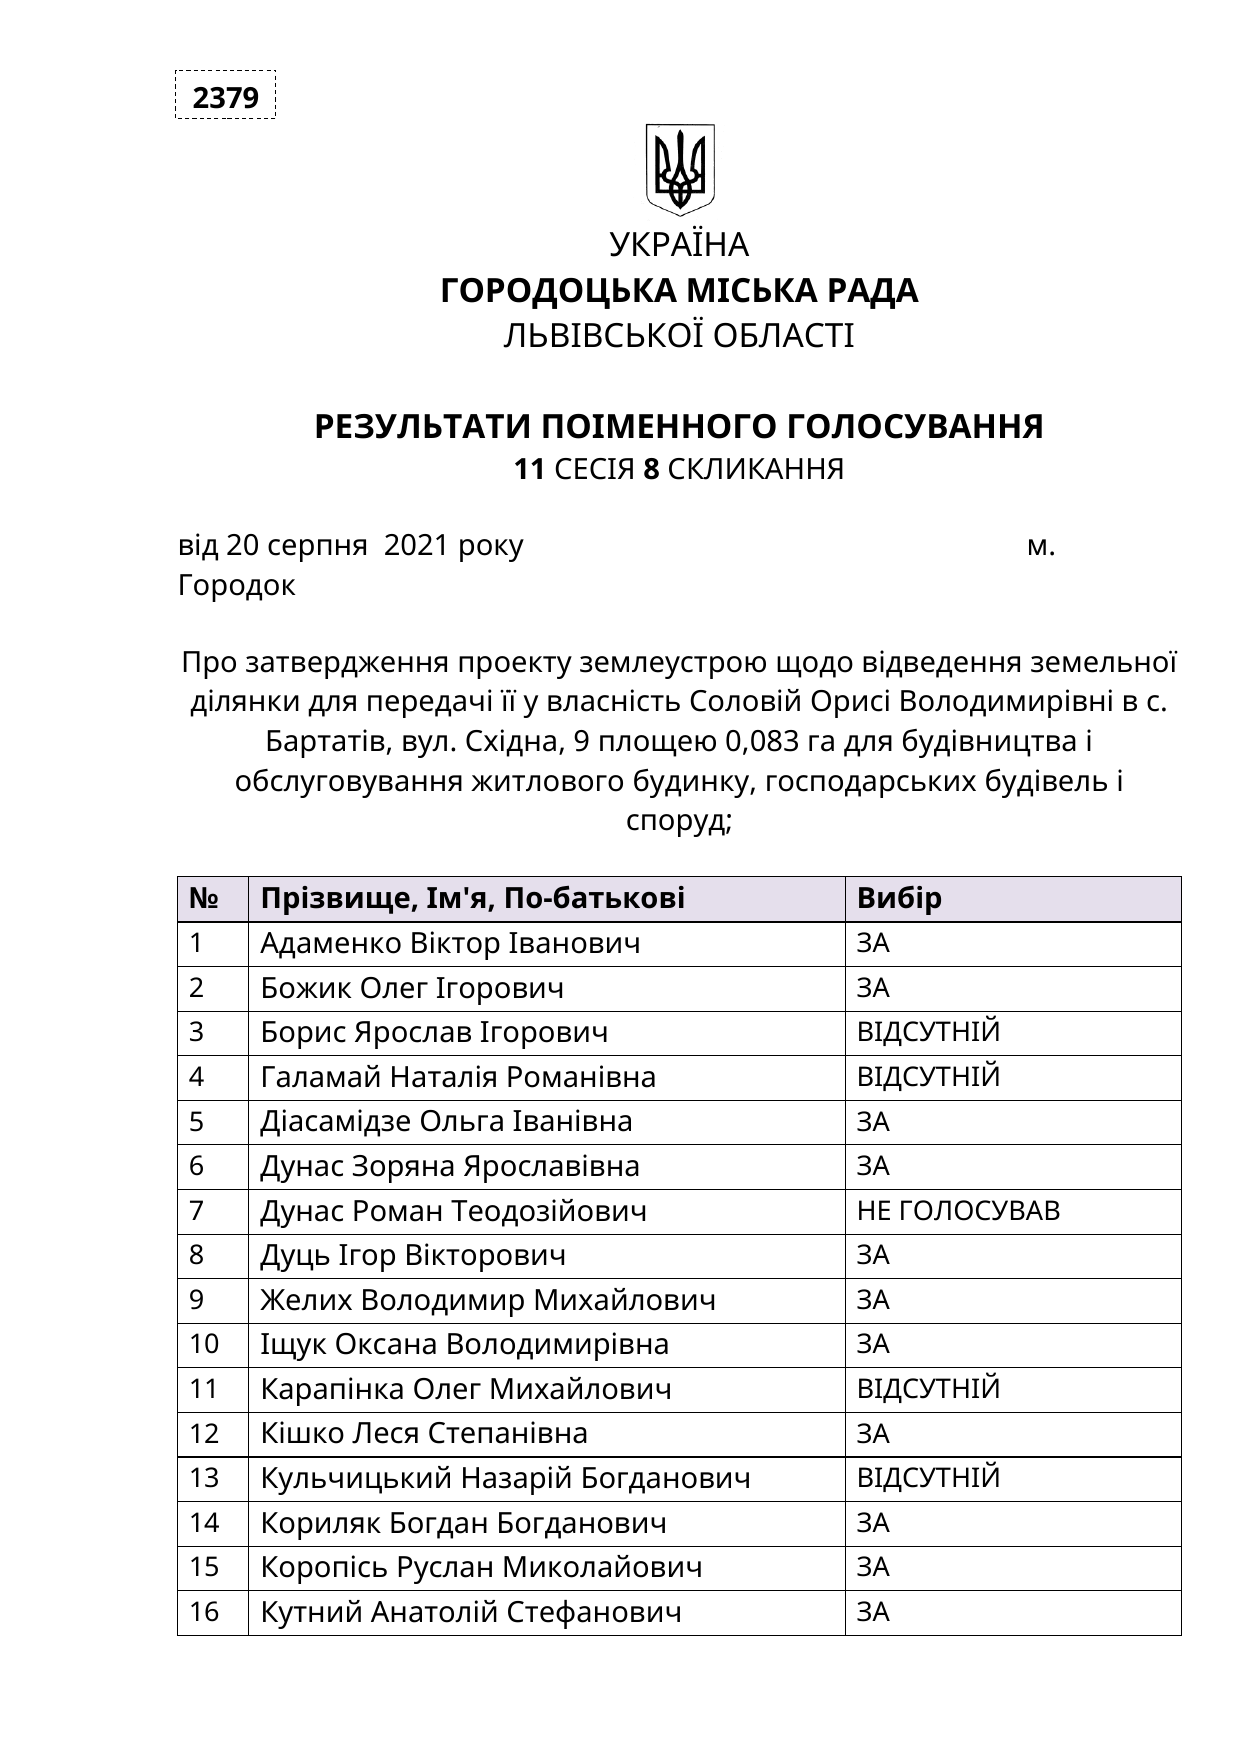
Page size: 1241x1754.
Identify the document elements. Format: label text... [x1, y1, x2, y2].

table_header Прізвище, Ім'я, По-батькові [249, 877, 845, 921]
table_cell Желих Володимир Михайлович [249, 1279, 845, 1323]
text ЛЬВІВСЬКОЇ ОБЛАСТІ [177, 312, 1181, 357]
table_cell Галамай Наталія Романівна [249, 1056, 845, 1100]
table_cell ЗА [846, 1591, 1181, 1635]
text ГОРОДОЦЬКА МІСЬКА РАДА [177, 266, 1181, 312]
table_cell 16 [178, 1591, 248, 1635]
table_cell 10 [178, 1324, 248, 1367]
table_cell 5 [178, 1101, 248, 1144]
text Про затвердження проекту землеустрою щодо відведення земельної ділянки для передачі її у власність Соловій Орисі Володимирівні в с. Бартатів, вул. Східна, 9 площею 0,083 га для будівництва і обслуговування житлового будинку, господарських будівель і споруд; [177, 641, 1181, 839]
table_cell НЕ ГОЛОСУВАВ [846, 1190, 1181, 1233]
table_cell ВІДСУТНІЙ [846, 1056, 1181, 1100]
table_cell Кутний Анатолій Стефанович [249, 1591, 845, 1635]
table_cell 7 [178, 1190, 248, 1233]
table_cell 9 [178, 1279, 248, 1323]
table_cell ЗА [846, 1413, 1181, 1456]
table_cell 14 [178, 1502, 248, 1546]
table_cell Карапінка Олег Михайлович [249, 1368, 845, 1412]
table_cell ЗА [846, 1324, 1181, 1367]
table_cell 6 [178, 1145, 248, 1189]
table_header Вибір [846, 877, 1181, 921]
table_cell 2 [178, 967, 248, 1011]
table_cell Діасамідзе Ольга Іванівна [249, 1101, 845, 1144]
table_cell Дунас Зоряна Ярославівна [249, 1145, 845, 1189]
table_cell Кориляк Богдан Богданович [249, 1502, 845, 1546]
table_cell 12 [178, 1413, 248, 1456]
text РЕЗУЛЬТАТИ ПОІМЕННОГО ГОЛОСУВАННЯ [177, 403, 1181, 448]
table_cell ВІДСУТНІЙ [846, 1012, 1181, 1055]
table_cell 4 [178, 1056, 248, 1100]
table_cell 8 [178, 1235, 248, 1278]
table_cell 3 [178, 1012, 248, 1055]
table_header № [178, 877, 248, 921]
table_cell ВІДСУТНІЙ [846, 1368, 1181, 1412]
table_cell Адаменко Віктор Іванович [249, 923, 845, 966]
table_cell Іщук Оксана Володимирівна [249, 1324, 845, 1367]
table_cell Дуць Ігор Вікторович [249, 1235, 845, 1278]
table_cell ЗА [846, 1101, 1181, 1144]
table_cell ЗА [846, 1547, 1181, 1590]
table_cell ЗА [846, 1502, 1181, 1546]
table_cell 15 [178, 1547, 248, 1590]
table_cell 1 [178, 923, 248, 966]
table_cell Дунас Роман Теодозійович [249, 1190, 845, 1233]
picture [633, 118, 726, 221]
table_cell ВІДСУТНІЙ [846, 1458, 1181, 1501]
text від 20 серпня 2021 року м. Городок [177, 525, 1181, 604]
table_cell Божик Олег Ігорович [249, 967, 845, 1011]
text УКРАЇНА [177, 221, 1181, 266]
table_cell ЗА [846, 1279, 1181, 1323]
table_cell ЗА [846, 967, 1181, 1011]
table_cell Кішко Леся Степанівна [249, 1413, 845, 1456]
table_cell Коропісь Руслан Миколайович [249, 1547, 845, 1590]
table_cell Борис Ярослав Ігорович [249, 1012, 845, 1055]
table_cell ЗА [846, 923, 1181, 966]
table_cell ЗА [846, 1145, 1181, 1189]
table_cell Кульчицький Назарій Богданович [249, 1458, 845, 1501]
table_cell 11 [178, 1368, 248, 1412]
table_cell ЗА [846, 1235, 1181, 1278]
text 11 СЕСІЯ 8 СКЛИКАННЯ [177, 448, 1181, 488]
table_cell 13 [178, 1458, 248, 1501]
